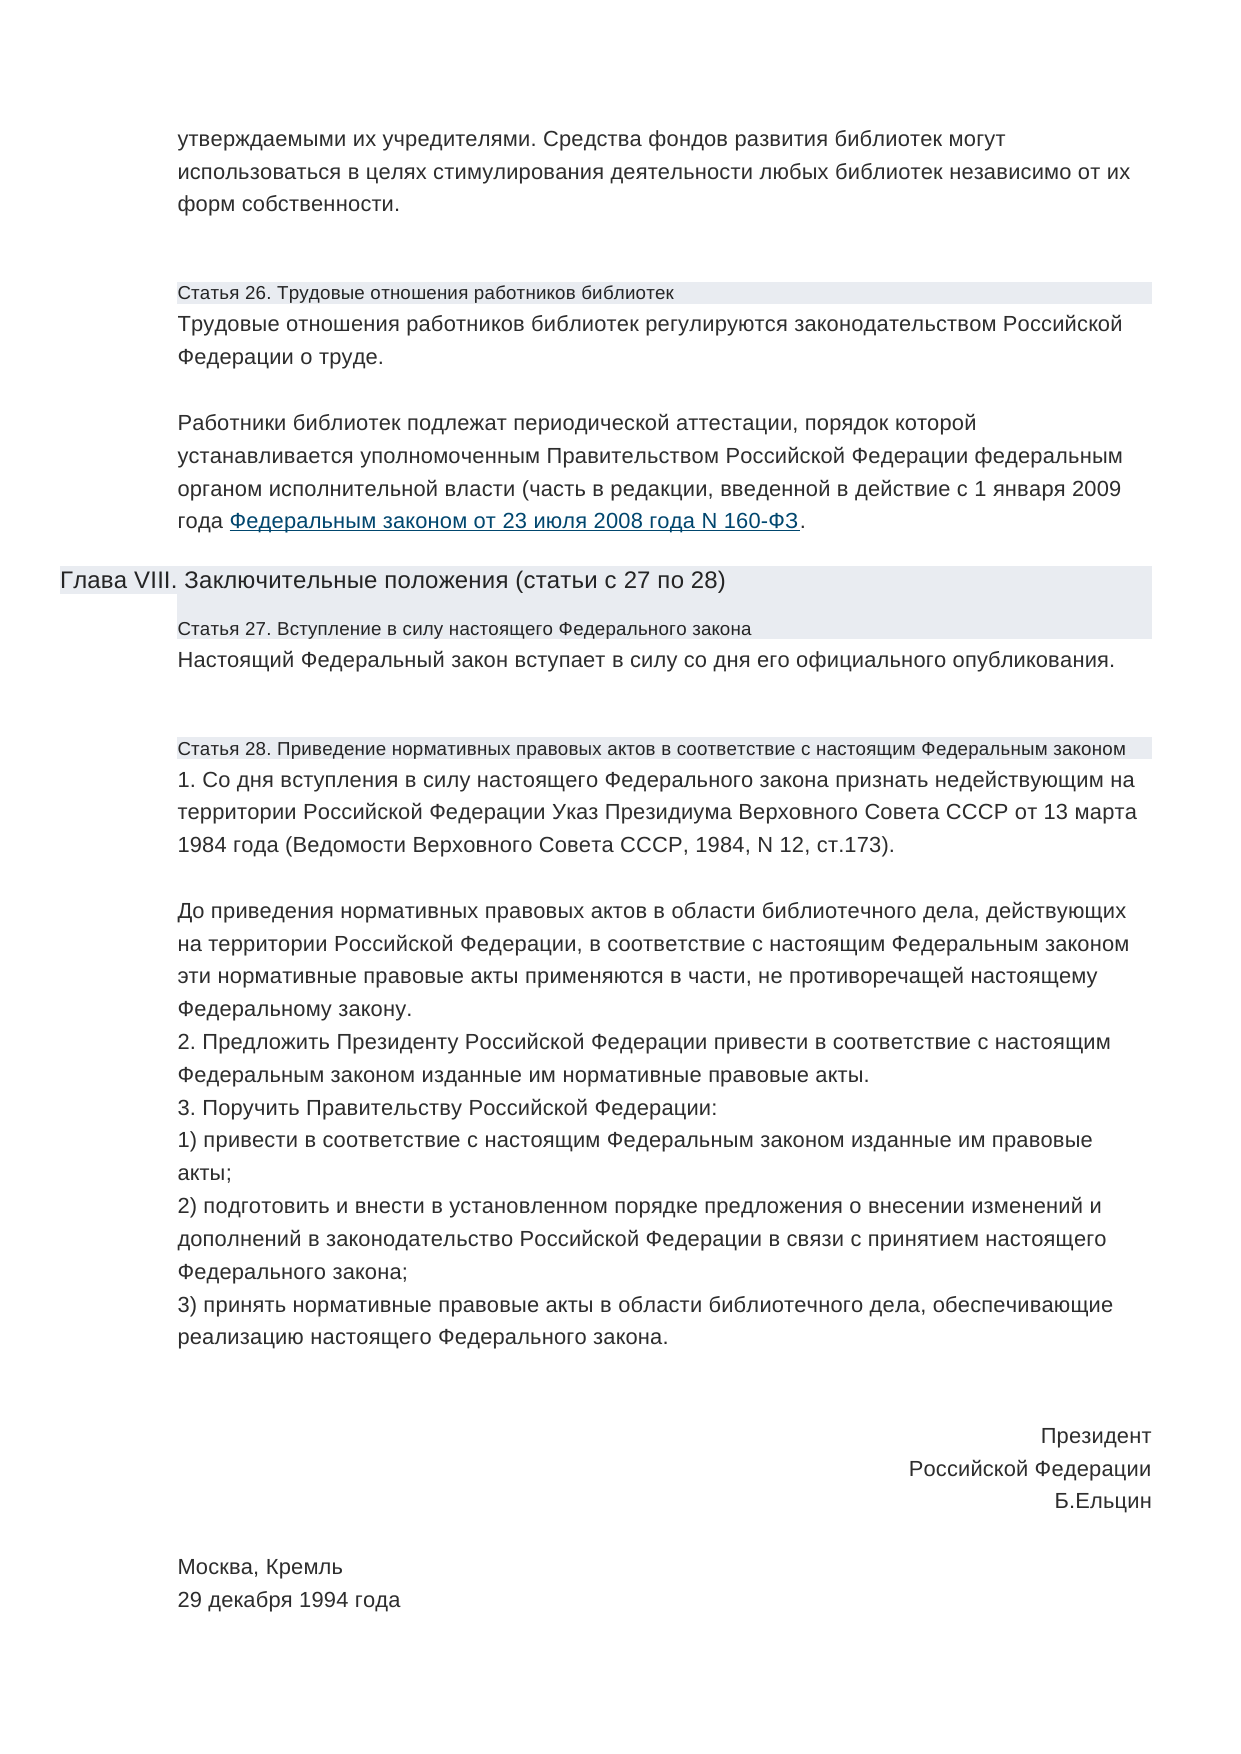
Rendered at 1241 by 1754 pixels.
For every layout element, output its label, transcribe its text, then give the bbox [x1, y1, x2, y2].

text Статья 28. Приведение нормативных правовых актов в соответствие с настоящим Федеральным законом [177, 737, 1152, 759]
text 2) подготовить и внести в установленном порядке предложения о внесении изменений и дополнений в законодательство Российской Федерации в связи с принятием настоящего Федерального закона; [177, 1185, 1152, 1284]
text Настоящий Федеральный закон вступает в силу со дня его официального опубликования. [177, 639, 1152, 737]
text 3. Поручить Правительству Российской Федерации: [177, 1087, 1152, 1120]
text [177, 118, 1152, 282]
text Глава VIII. Заключительные положения (статьи с 27 по 28) [60, 566, 1152, 594]
text 3) принять нормативные правовые акты в области библиотечного дела, обеспечивающие реализацию настоящего Федерального закона. [177, 1284, 1152, 1415]
text 1) привести в соответствие с настоящим Федеральным законом изданные им правовые акты; [177, 1120, 1152, 1185]
text Трудовые отношения работников библиотек регулируются законодательством Российской Федерации о труде. Работники библиотек подлежат периодической аттестации, порядок которой устанавливается уполномоченным Правительством Российской Федерации федеральным органом исполнительной власти (часть в редакции, введенной в действие с 1 января 2009 года Федеральным законом от 23 июля 2008 года N 160-ФЗ. [177, 304, 1152, 566]
text 1. Со дня вступления в силу настоящего Федерального закона признать недействующим на территории Российской Федерации Указ Президиума Верховного Совета СССР от 13 марта 1984 года (Ведомости Верховного Совета СССР, 1984, N 12, ст.173). До приведения нормативных правовых актов в области библиотечного дела, действующих на территории Российской Федерации, в соответствие с настоящим Федеральным законом эти нормативные правовые акты применяются в части, не противоречащей настоящему Федеральному закону. [177, 759, 1152, 1021]
text 2. Предложить Президенту Российской Федерации привести в соответствие с настоящим Федеральным законом изданные им нормативные правовые акты. [177, 1021, 1152, 1087]
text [177, 1546, 1152, 1612]
text Статья 26. Трудовые отношения работников библиотек [177, 282, 1152, 304]
text Президент Российской Федерации Б.Ельцин [177, 1415, 1152, 1513]
text Статья 27. Вступление в силу настоящего Федерального закона [177, 617, 1152, 639]
